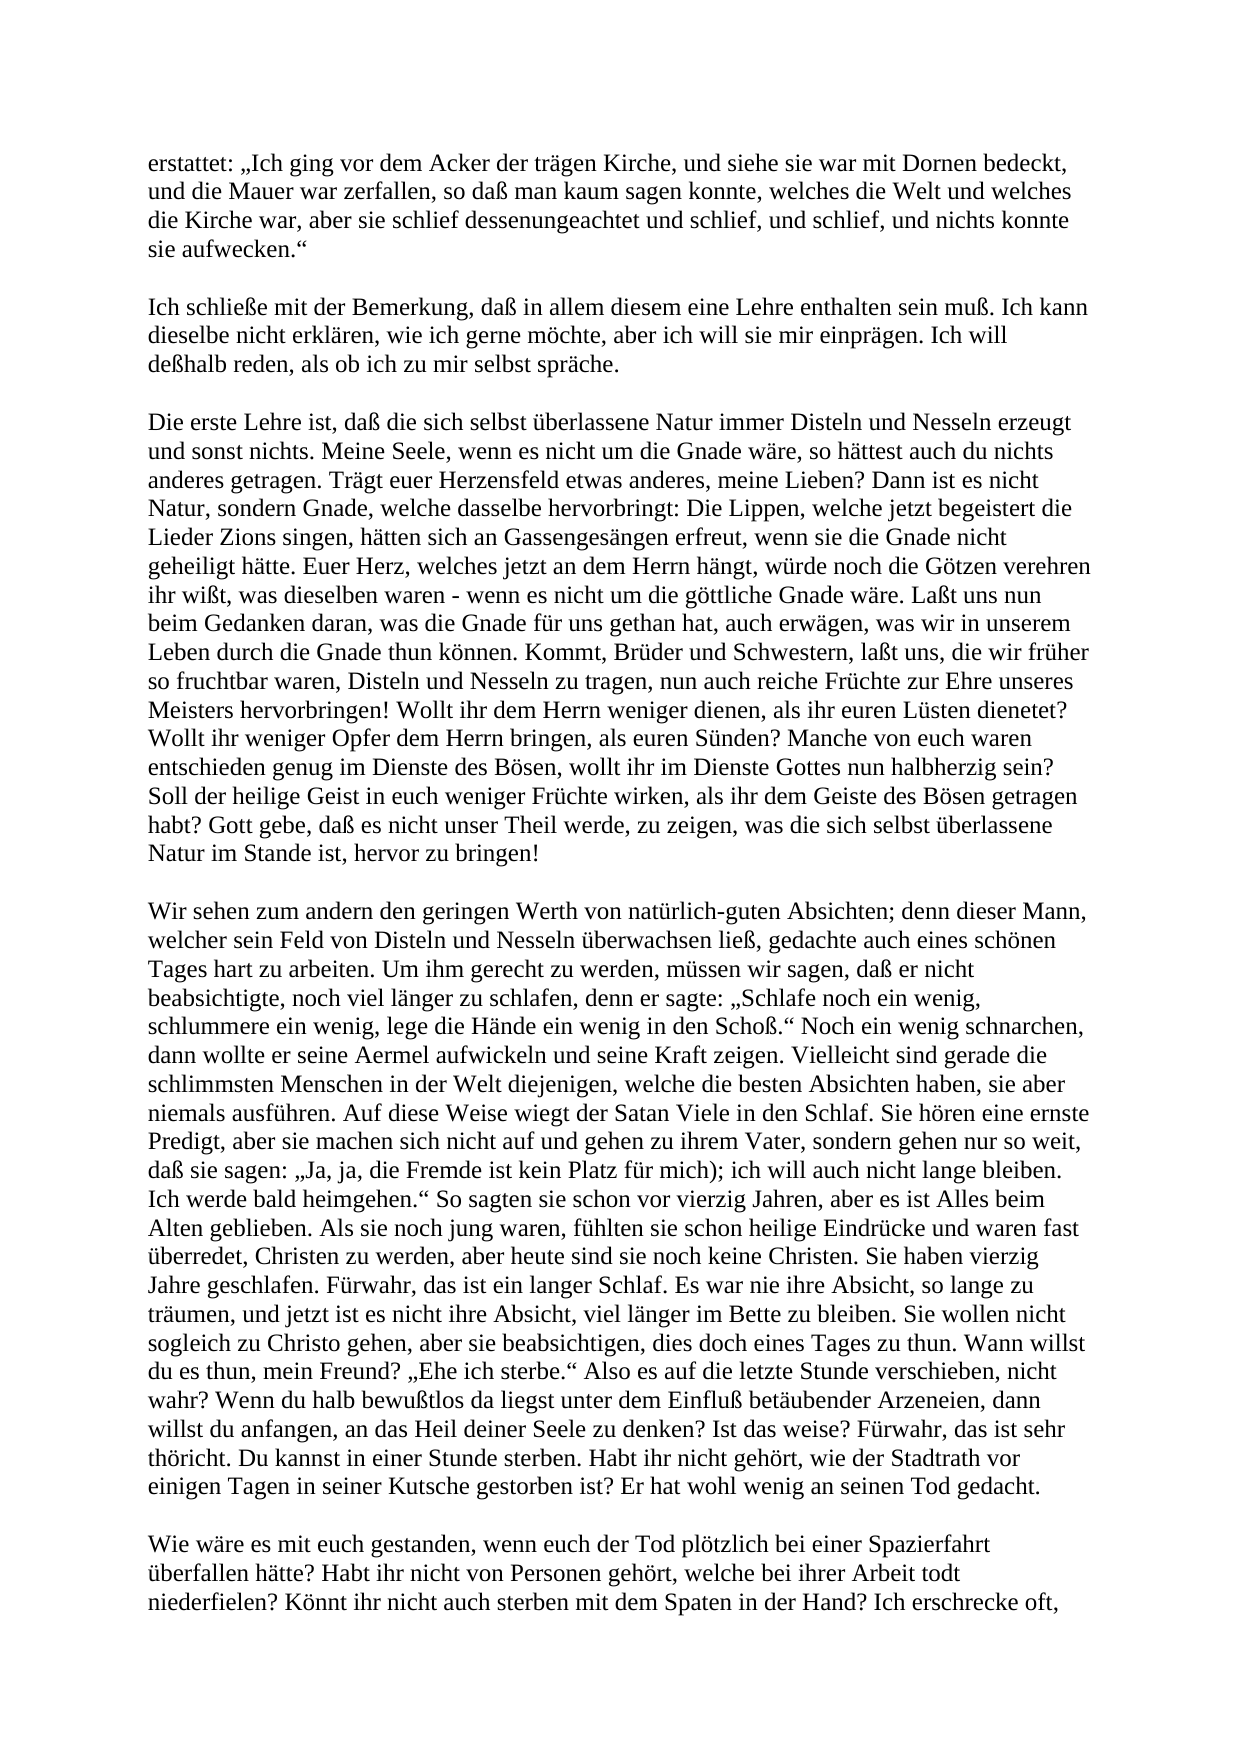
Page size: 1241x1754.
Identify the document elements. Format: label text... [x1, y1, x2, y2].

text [148, 1529, 1093, 1616]
text Ich schließe mit der Bemerkung, daß in allem diesem eine Lehre enthalten sein muß. Ich kann dieselbe nicht erklären, wie ich gerne möchte, aber ich will sie mir einprägen. Ich will deßhalb reden, als ob ich zu mir selbst spräche. [148, 292, 1093, 378]
text Wir sehen zum andern den geringen Werth von natürlich-guten Absichten; denn dieser Mann, welcher sein Feld von Disteln und Nesseln überwachsen ließ, gedachte auch eines schönen Tages hart zu arbeiten. Um ihm gerecht zu werden, müssen wir sagen, daß er nicht beabsichtigte, noch viel länger zu schlafen, denn er sagte: „Schlafe noch ein wenig, schlummere ein wenig, lege die Hände ein wenig in den Schoß.“ Noch ein wenig schnarchen, dann wollte er seine Aermel aufwickeln und seine Kraft zeigen. Vielleicht sind gerade die schlimmsten Menschen in der Welt diejenigen, welche die besten Absichten haben, sie aber niemals ausführen. Auf diese Weise wiegt der Satan Viele in den Schlaf. Sie hören eine ernste Predigt, aber sie machen sich nicht auf und gehen zu ihrem Vater, sondern gehen nur so weit, daß sie sagen: „Ja, ja, die Fremde ist kein Platz für mich); ich will auch nicht lange bleiben. Ich werde bald heimgehen.“ So sagten sie schon vor vierzig Jahren, aber es ist Alles beim Alten geblieben. Als sie noch jung waren, fühlten sie schon heilige Eindrücke und waren fast überredet, Christen zu werden, aber heute sind sie noch keine Christen. Sie haben vierzig Jahre geschlafen. Fürwahr, das ist ein langer Schlaf. Es war nie ihre Absicht, so lange zu träumen, und jetzt ist es nicht ihre Absicht, viel länger im Bette zu bleiben. Sie wollen nicht sogleich zu Christo gehen, aber sie beabsichtigen, dies doch eines Tages zu thun. Wann willst du es thun, mein Freund? „Ehe ich sterbe.“ Also es auf die letzte Stunde verschieben, nicht wahr? Wenn du halb bewußtlos da liegst unter dem Einfluß betäubender Arzeneien, dann willst du anfangen, an das Heil deiner Seele zu denken? Ist das weise? Fürwahr, das ist sehr thöricht. Du kannst in einer Stunde sterben. Habt ihr nicht gehört, wie der Stadtrath vor einigen Tagen in seiner Kutsche gestorben ist? Er hat wohl wenig an seinen Tod gedacht. [148, 896, 1093, 1500]
text Die erste Lehre ist, daß die sich selbst überlassene Natur immer Disteln und Nesseln erzeugt und sonst nichts. Meine Seele, wenn es nicht um die Gnade wäre, so hättest auch du nichts anderes getragen. Trägt euer Herzensfeld etwas anderes, meine Lieben? Dann ist es nicht Natur, sondern Gnade, welche dasselbe hervorbringt: Die Lippen, welche jetzt begeistert die Lieder Zions singen, hätten sich an Gassengesängen erfreut, wenn sie die Gnade nicht geheiligt hätte. Euer Herz, welches jetzt an dem Herrn hängt, würde noch die Götzen verehren ihr wißt, was dieselben waren - wenn es nicht um die göttliche Gnade wäre. Laßt uns nun beim Gedanken daran, was die Gnade für uns gethan hat, auch erwägen, was wir in unserem Leben durch die Gnade thun können. Kommt, Brüder und Schwestern, laßt uns, die wir früher so fruchtbar waren, Disteln und Nesseln zu tragen, nun auch reiche Früchte zur Ehre unseres Meisters hervorbringen! Wollt ihr dem Herrn weniger dienen, als ihr euren Lüsten dienetet? Wollt ihr weniger Opfer dem Herrn bringen, als euren Sünden? Manche von euch waren entschieden genug im Dienste des Bösen, wollt ihr im Dienste Gottes nun halbherzig sein? Soll der heilige Geist in euch weniger Früchte wirken, als ihr dem Geiste des Bösen getragen habt? Gott gebe, daß es nicht unser Theil werde, zu zeigen, was die sich selbst überlassene Natur im Stande ist, hervor zu bringen! [148, 407, 1093, 867]
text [148, 148, 1093, 263]
